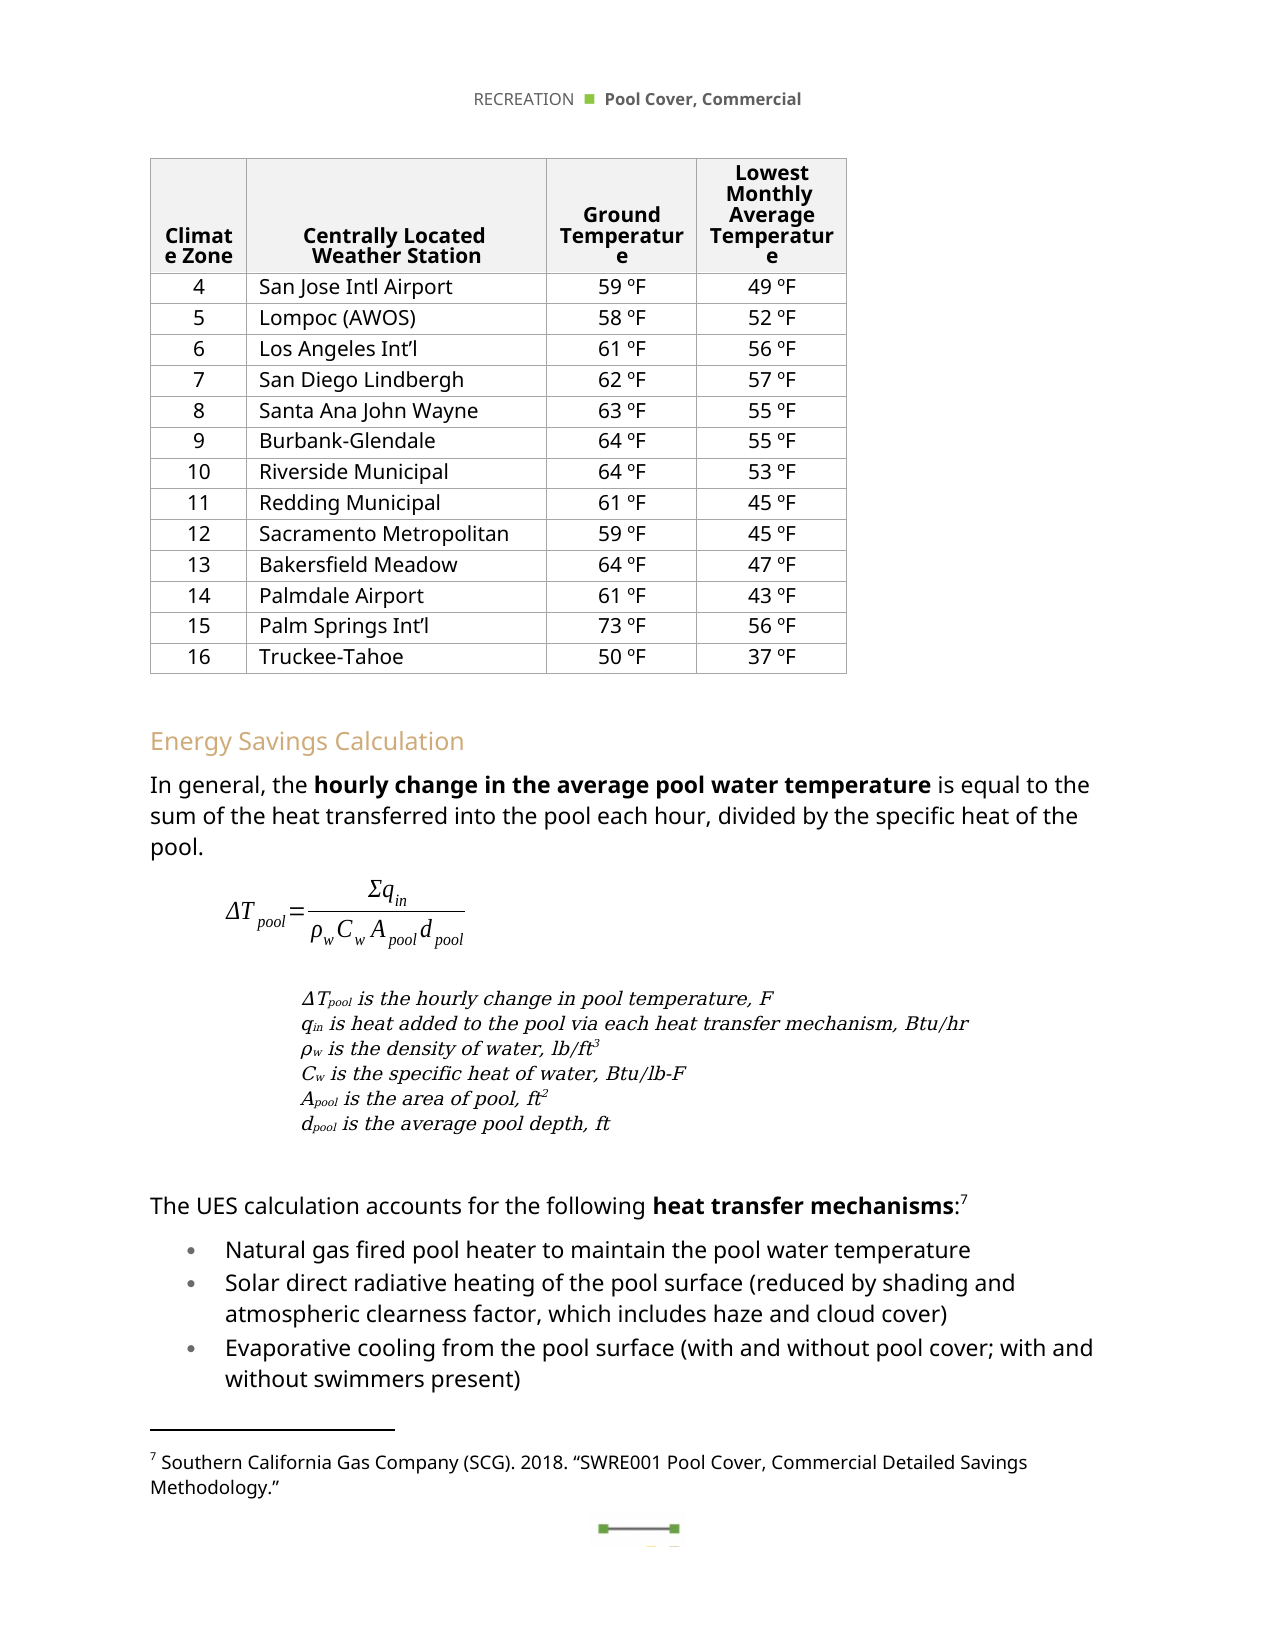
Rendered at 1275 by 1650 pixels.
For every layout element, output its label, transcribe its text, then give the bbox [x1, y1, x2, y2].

subtitle Energy Savings Calculation [150, 725, 1125, 756]
table_cell 62 ºF [547, 366, 696, 396]
table_header Lowest Monthly Average Temperature [697, 159, 846, 272]
table_cell Burbank-Glendale [247, 428, 546, 457]
text Apool is the area of pool, ft2 [300, 1086, 1125, 1109]
text Cw is the specific heat of water, Btu/lb-F [300, 1061, 1125, 1084]
table_cell Palm Springs Int’l [247, 613, 546, 642]
table_cell 45 ºF [697, 489, 846, 519]
table_cell 5 [151, 304, 246, 334]
table_cell 61 ºF [547, 335, 696, 365]
table_cell 10 [151, 459, 246, 488]
table_cell 63 ºF [547, 397, 696, 427]
table_cell 58 ºF [547, 304, 696, 334]
table_cell San Jose Intl Airport [247, 274, 546, 303]
table_cell 45 ºF [697, 520, 846, 550]
table_cell Sacramento Metropolitan [247, 520, 546, 550]
table_cell 6 [151, 335, 246, 365]
table_cell 47 ºF [697, 551, 846, 581]
table_cell 64 ºF [547, 459, 696, 488]
list Solar direct radiative heating of the pool surface (reduced by shading and atmospheric clearness factor, which includes haze and cloud cover) [187, 1267, 1125, 1329]
text In general, the hourly change in the average pool water temperature is equal to the sum of the heat transferred into the pool each hour, divided by the specific heat of the pool. [150, 769, 1125, 862]
table_cell Santa Ana John Wayne [247, 397, 546, 427]
table_cell 8 [151, 397, 246, 427]
table_cell 11 [151, 489, 246, 519]
table_cell 4 [151, 274, 246, 303]
table_cell 64 ºF [547, 428, 696, 457]
table_cell 49 ºF [697, 274, 846, 303]
table_cell San Diego Lindbergh [247, 366, 546, 396]
table_cell 61 ºF [547, 582, 696, 612]
table_cell Redding Municipal [247, 489, 546, 519]
table_cell 56 ºF [697, 335, 846, 365]
table_cell 12 [151, 520, 246, 550]
table_cell Truckee-Tahoe [247, 644, 546, 673]
text The UES calculation accounts for the following heat transfer mechanisms: [150, 1190, 1125, 1221]
table_cell Lompoc (AWOS) [247, 304, 546, 334]
table_cell Bakersfield Meadow [247, 551, 546, 581]
table_cell 52 ºF [697, 304, 846, 334]
table_cell 73 ºF [547, 613, 696, 642]
table_cell 55 ºF [697, 397, 846, 427]
table_cell 9 [151, 428, 246, 457]
table_cell 13 [151, 551, 246, 581]
list Natural gas fired pool heater to maintain the pool water temperature [187, 1234, 1125, 1265]
text ΔTpool is the hourly change in pool temperature, F [300, 986, 1125, 1009]
table_cell 64 ºF [547, 551, 696, 581]
table_header Centrally Located Weather Station [247, 159, 546, 272]
table_cell 55 ºF [697, 428, 846, 457]
text qin is heat added to the pool via each heat transfer mechanism, Btu/hr [300, 1011, 1125, 1034]
list Evaporative cooling from the pool surface (with and without pool cover; with and without swimmers present) [187, 1332, 1125, 1394]
table_cell 57 ºF [697, 366, 846, 396]
table_cell 56 ºF [697, 613, 846, 642]
text dpool is the average pool depth, ft [300, 1111, 1125, 1134]
table_cell 7 [151, 366, 246, 396]
table_cell 53 ºF [697, 459, 846, 488]
table_cell 59 ºF [547, 520, 696, 550]
picture [589, 1512, 684, 1547]
table_cell Riverside Municipal [247, 459, 546, 488]
table_cell 16 [151, 644, 246, 673]
table_cell Palmdale Airport [247, 582, 546, 612]
table_cell 15 [151, 613, 246, 642]
table_cell 59 ºF [547, 274, 696, 303]
text ρw is the density of water, lb/ft3 [300, 1036, 1125, 1059]
table_cell 43 ºF [697, 582, 846, 612]
table_header Ground Temperature [547, 159, 696, 272]
table_cell 50 ºF [547, 644, 696, 673]
table_cell 14 [151, 582, 246, 612]
table_header Climate Zone [151, 159, 246, 272]
table_cell Los Angeles Int’l [247, 335, 546, 365]
table_cell 61 ºF [547, 489, 696, 519]
table_cell 37 ºF [697, 644, 846, 673]
